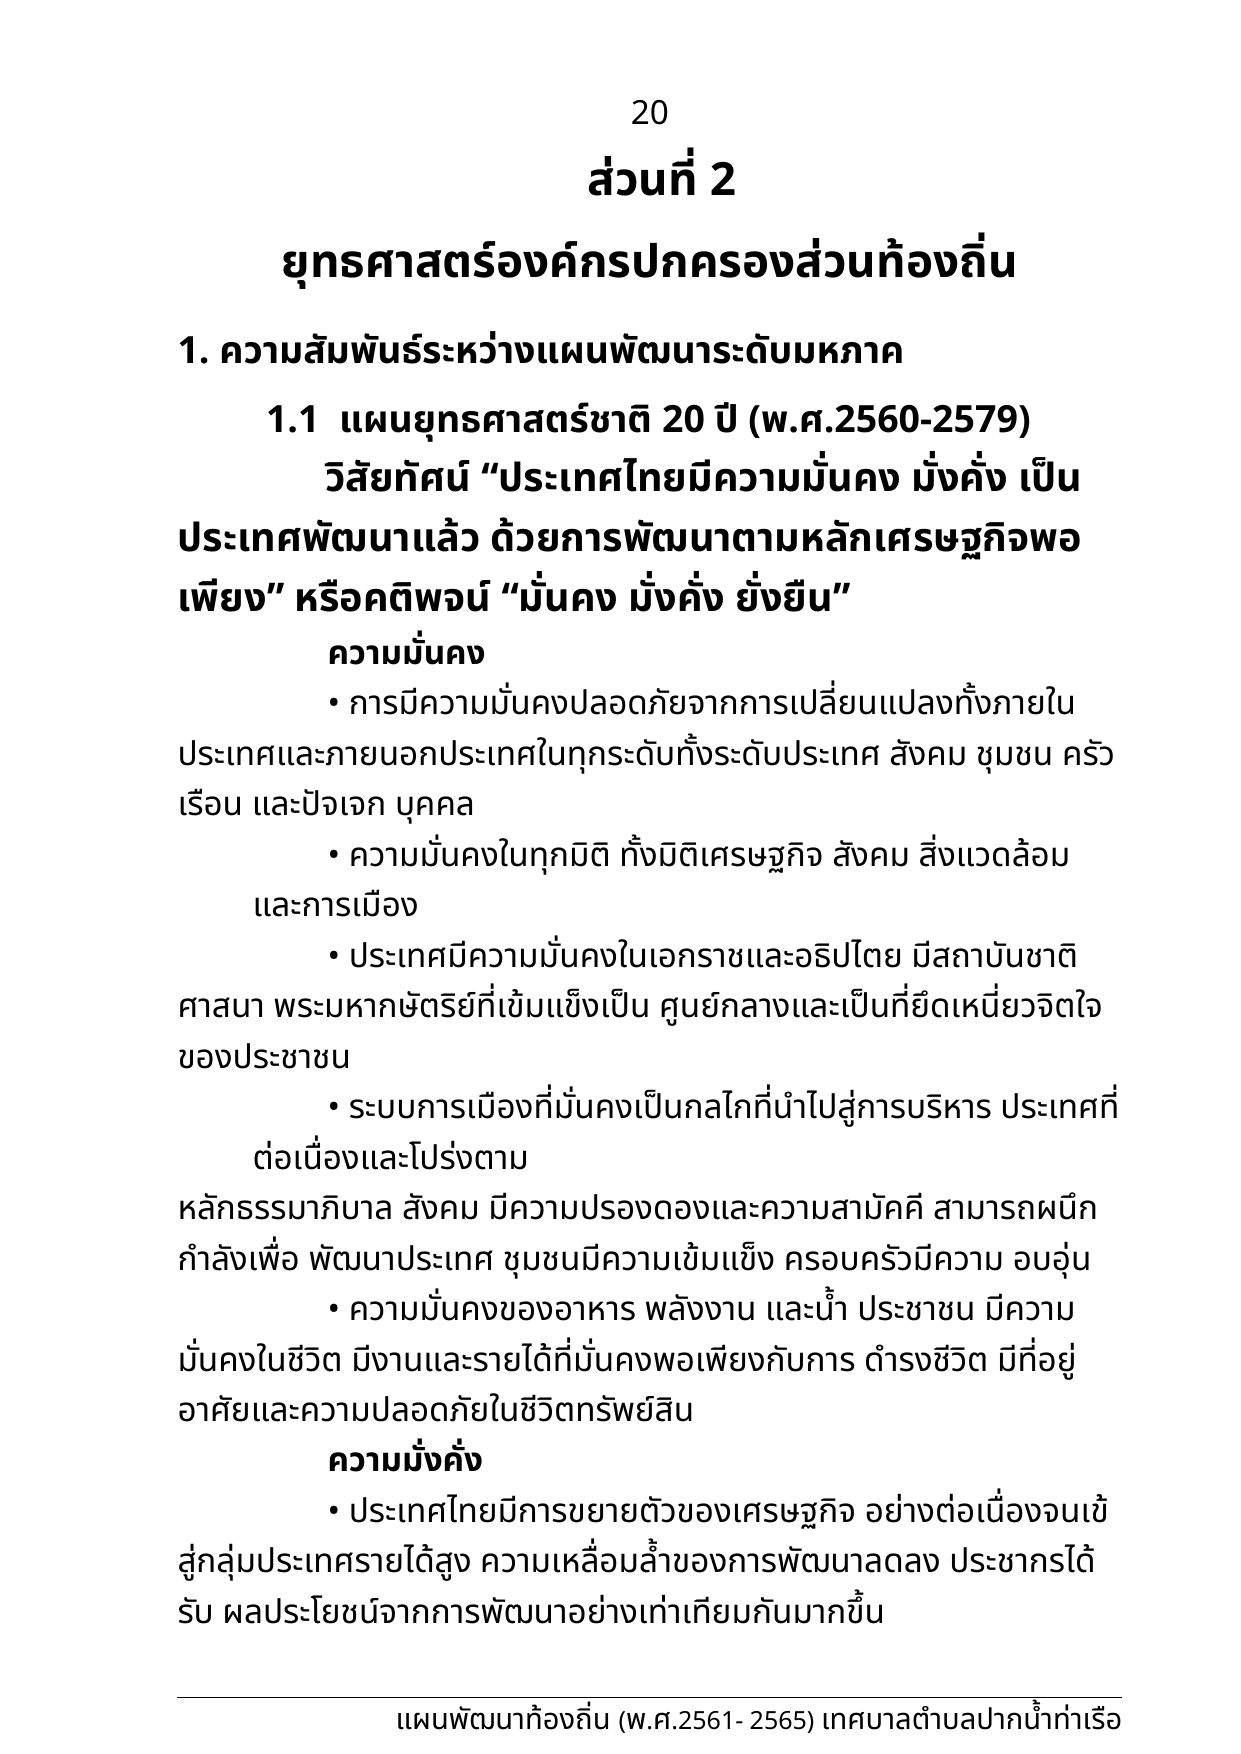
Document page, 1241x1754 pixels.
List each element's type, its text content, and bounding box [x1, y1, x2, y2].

text • การมีความมั่นคงปลอดภัยจากการเปลี่ยนแปลงทั้งภายในประเทศและภายนอกประเทศในทุกระดับทั้งระดับประเทศ สังคม ชุมชน ครัวเรือน และปัจเจก บุคคล [177, 679, 1122, 831]
text วิสัยทัศน์ “ประเทศไทยมีความมั่นคง มั่งคั่ง เป็นประเทศพัฒนาแล้ว ด้วยการพัฒนาตามหลักเศรษฐกิจพอเพียง” หรือคติพจน์ “มั่นคง มั่งคั่ง ยั่งยืน” [177, 449, 1122, 629]
text ยุทธศาสตร์องค์กรปกครองส่วนท้องถิ่น [177, 229, 1122, 298]
text หลักธรรมาภิบาล สังคม มีความปรองดองและความสามัคคี สามารถผนึกกำลังเพื่อ พัฒนาประเทศ ชุมชนมีความเข้มแข็ง ครอบครัวมีความ อบอุ่น [177, 1184, 1122, 1285]
text • ประเทศมีความมั่นคงในเอกราชและอธิปไตย มีสถาบันชาติ ศาสนา พระมหากษัตริย์ที่เข้มแข็งเป็น ศูนย์กลางและเป็นที่ยึดเหนี่ยวจิตใจของประชาชน [177, 932, 1122, 1083]
text ความมั่งคั่ง [252, 1436, 1122, 1487]
text 1. ความสัมพันธ์ระหว่างแผนพัฒนาระดับมหภาค [177, 323, 1122, 380]
text ส่วนที่ 2 [177, 147, 1122, 216]
text • ประเทศไทยมีการขยายตัวของเศรษฐกิจ อย่างต่อเนื่องจนเข้ สู่กลุ่มประเทศรายได้สูง ความเหลื่อมล้ำของการพัฒนาลดลง ประชากรได้รับ ผลประโยชน์จากการพัฒนาอย่างเท่าเทียมกันมากขึ้น [177, 1487, 1122, 1638]
text ความมั่นคง [177, 629, 1122, 679]
text • ระบบการเมืองที่มั่นคงเป็นกลไกที่นำไปสู่การบริหาร ประเทศที่ต่อเนื่องและโปร่งตาม [252, 1083, 1122, 1184]
text 20 [177, 89, 1122, 134]
text • ความมั่นคงของอาหาร พลังงาน และน้ำ ประชาชน มีความมั่นคงในชีวิต มีงานและรายได้ที่มั่นคงพอเพียงกับการ ดำรงชีวิต มีที่อยู่อาศัยและความปลอดภัยในชีวิตทรัพย์สิน [177, 1285, 1122, 1436]
text 1.1 แผนยุทธศาสตร์ชาติ 20 ปี (พ.ศ.2560-2579) [177, 392, 1122, 449]
text • ความมั่นคงในทุกมิติ ทั้งมิติเศรษฐกิจ สังคม สิ่งแวดล้อม และการเมือง [252, 831, 1122, 932]
